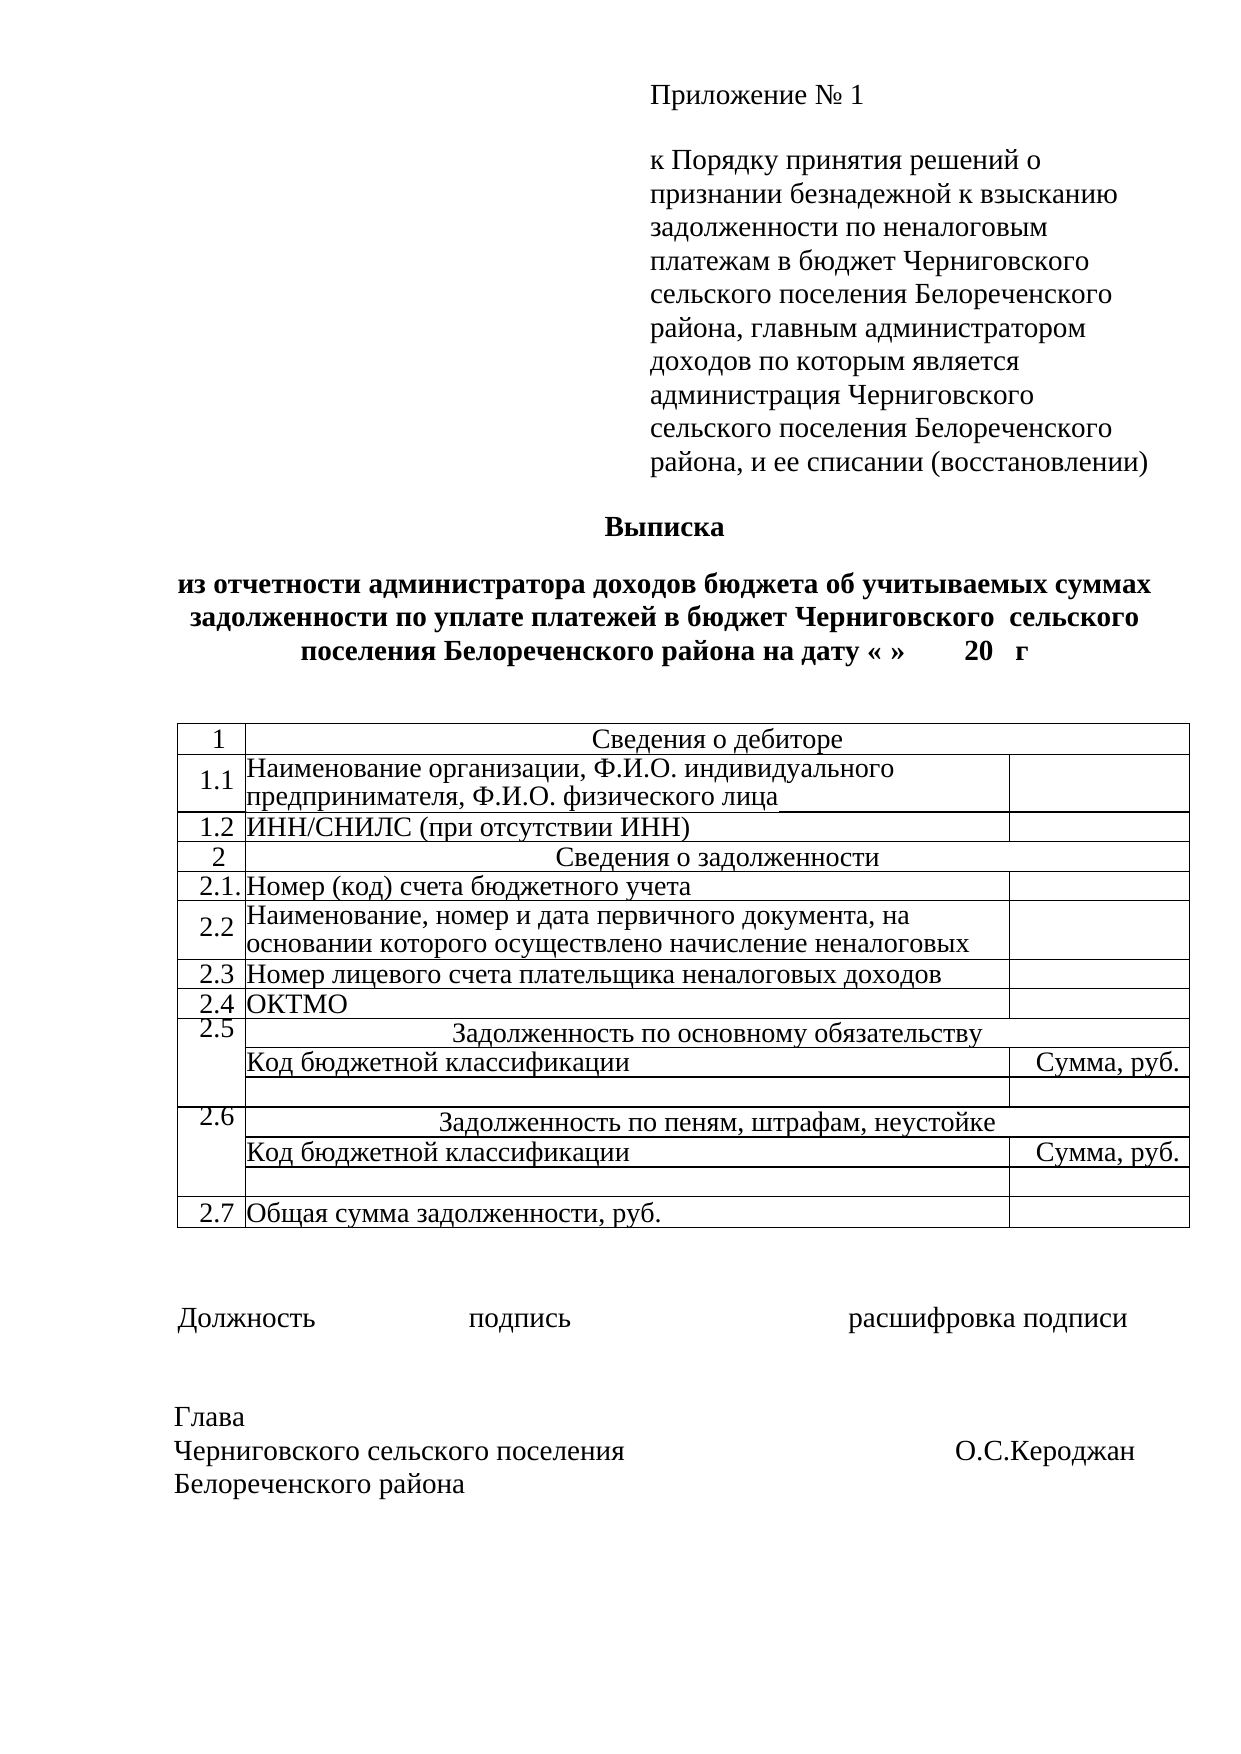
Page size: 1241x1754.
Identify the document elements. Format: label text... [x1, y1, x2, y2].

table_header 1 [178, 724, 245, 753]
table_cell [1010, 1197, 1189, 1227]
text из отчетности администратора доходов бюджета об учитываемых суммах задолженности по уплате платежей в бюджет Черниговского сельского поселения Белореченского района на дату « » 20 г [177, 566, 1152, 666]
table_cell 1.2 [178, 813, 245, 841]
table_cell Сумма, руб. [1010, 1138, 1189, 1166]
table_cell Код бюджетной классификации [246, 1048, 1009, 1076]
table_cell Номер (код) счета бюджетного учета [246, 872, 1009, 900]
text Должность подпись расшифровка подписи [177, 1307, 934, 1332]
text к Порядку принятия решений о признании безнадежной к взысканию задолженности по неналоговым платежам в бюджет Черниговского сельского поселения Белореченского района, главным администратором доходов по которым является администрация Черниговского сельского поселения Белореченского района, и ее списании (восстановлении) [650, 143, 1152, 478]
table_cell Сведения о задолженности [246, 842, 1189, 871]
table_cell [246, 1078, 1009, 1106]
table_header О.С.Кероджан [842, 1332, 1182, 1500]
table_cell 1.1 [178, 755, 245, 811]
text Выписка [177, 509, 1152, 543]
table_cell Задолженность по пеням, штрафам, неустойке [246, 1108, 1189, 1136]
table_cell 2.6 [178, 1108, 245, 1196]
table_cell Сумма, руб. [1010, 1048, 1189, 1076]
table_cell 2.7 [178, 1197, 245, 1227]
table_cell [1010, 960, 1189, 988]
text Должность подпись расшифровка подписи [937, 1307, 1152, 1332]
table_header Сведения о дебиторе [246, 724, 1189, 753]
table_cell 2.1. [178, 872, 245, 900]
table_cell [1010, 989, 1189, 1018]
table_cell 2.3 [178, 960, 245, 988]
table_cell Задолженность по основному обязательству [246, 1019, 1189, 1047]
table_cell 2.2 [178, 901, 245, 958]
table_cell [1010, 813, 1189, 841]
table_cell [1010, 901, 1189, 958]
table_cell ИНН/СНИЛС (при отсутствии ИНН) [246, 813, 1009, 841]
table_cell Наименование организации, Ф.И.О. индивидуального предпринимателя, Ф.И.О. физического лица [779, 755, 1009, 811]
table_cell Номер лицевого счета плательщика неналоговых доходов [246, 960, 1009, 988]
table_cell [1010, 1078, 1189, 1106]
table_cell Общая сумма задолженности, руб. [246, 1197, 1009, 1227]
table_cell 2.4 [178, 989, 245, 1018]
table_cell 2 [178, 842, 245, 871]
table_cell [246, 1168, 1009, 1196]
table_cell Код бюджетной классификации [246, 1138, 1009, 1166]
table_cell [1010, 872, 1189, 900]
table_cell ОКТМО [246, 989, 1009, 1018]
table_header Глава Черниговского сельского поселения Белореченского района [163, 1332, 842, 1500]
table_cell [1010, 755, 1189, 811]
table_cell [1010, 1168, 1189, 1196]
table_cell 2.5 [178, 1019, 245, 1106]
text Приложение № 1 [650, 78, 1152, 111]
